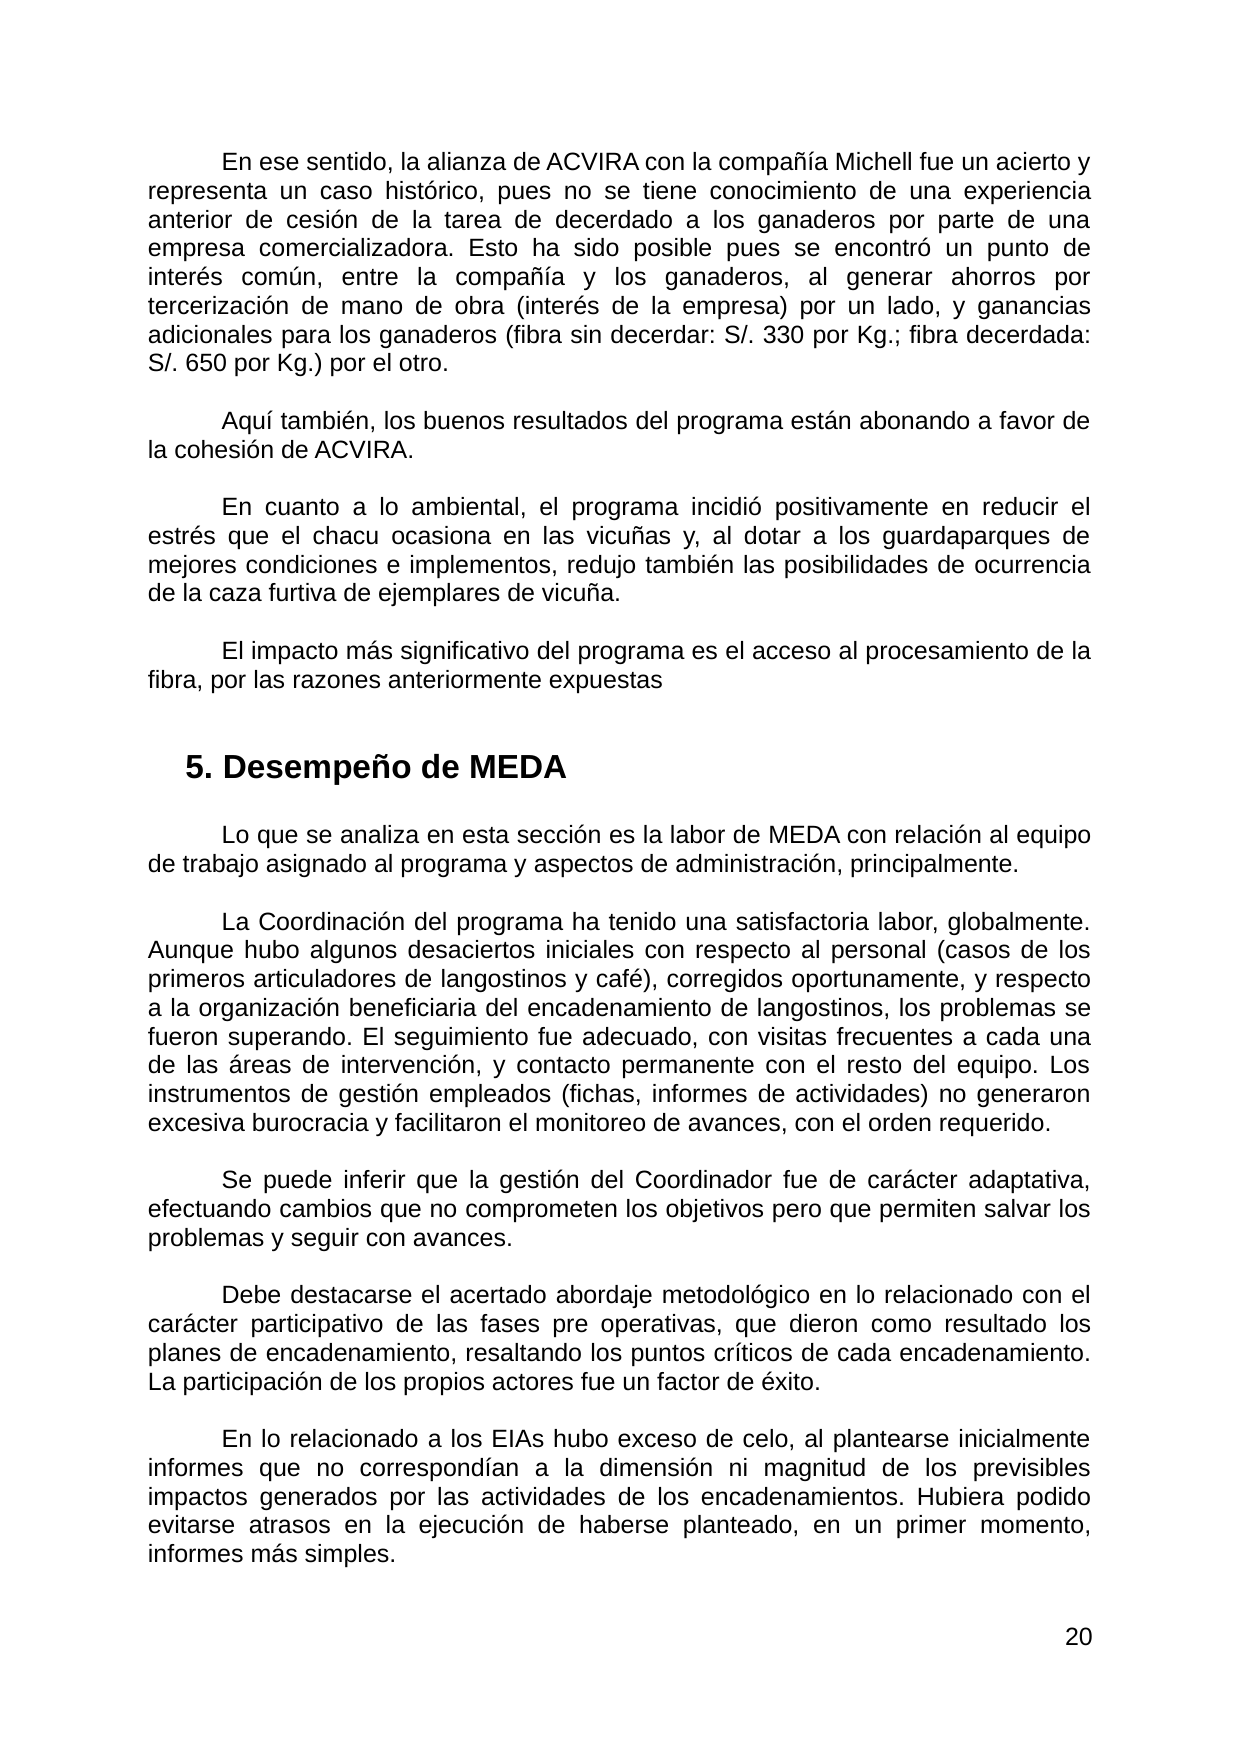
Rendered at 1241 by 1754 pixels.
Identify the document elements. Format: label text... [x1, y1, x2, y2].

subtitle Desempeño de MEDA [185, 747, 1092, 786]
text La Coordinación del programa ha tenido una satisfactoria labor, globalmente. Aunque hubo algunos desaciertos iniciales con respecto al personal (casos de los primeros articuladores de langostinos y café), corregidos oportunamente, y respecto a la organización beneficiaria del encadenamiento de langostinos, los problemas se fueron superando. El seguimiento fue adecuado, con visitas frecuentes a cada una de las áreas de intervención, y contacto permanente con el resto del equipo. Los instrumentos de gestión empleados (fichas, informes de actividades) no generaron excesiva burocracia y facilitaron el monitoreo de avances, con el orden requerido. [148, 907, 1092, 1137]
text El impacto más significativo del programa es el acceso al procesamiento de la fibra, por las razones anteriormente expuestas [148, 636, 1092, 693]
text En lo relacionado a los EIAs hubo exceso de celo, al plantearse inicialmente informes que no correspondían a la dimensión ni magnitud de los previsibles impactos generados por las actividades de los encadenamientos. Hubiera podido evitarse atrasos en la ejecución de haberse planteado, en un primer momento, informes más simples. [148, 1424, 1092, 1568]
text Se puede inferir que la gestión del Coordinador fue de carácter adaptativa, efectuando cambios que no comprometen los objetivos pero que permiten salvar los problemas y seguir con avances. [148, 1166, 1092, 1252]
text Lo que se analiza en esta sección es la labor de MEDA con relación al equipo de trabajo asignado al programa y aspectos de administración, principalmente. [148, 821, 1092, 878]
text Debe destacarse el acertado abordaje metodológico en lo relacionado con el carácter participativo de las fases pre operativas, que dieron como resultado los planes de encadenamiento, resaltando los puntos críticos de cada encadenamiento. La participación de los propios actores fue un factor de éxito. [148, 1281, 1092, 1396]
text En cuanto a lo ambiental, el programa incidió positivamente en reducir el estrés que el chacu ocasiona en las vicuñas y, al dotar a los guardaparques de mejores condiciones e implementos, redujo también las posibilidades de ocurrencia de la caza furtiva de ejemplares de vicuña. [148, 492, 1092, 607]
text En ese sentido, la alianza de ACVIRA con la compañía Michell fue un acierto y representa un caso histórico, pues no se tiene conocimiento de una experiencia anterior de cesión de la tarea de decerdado a los ganaderos por parte de una empresa comercializadora. Esto ha sido posible pues se encontró un punto de interés común, entre la compañía y los ganaderos, al generar ahorros por tercerización de mano de obra (interés de la empresa) por un lado, y ganancias adicionales para los ganaderos (fibra sin decerdar: S/. 330 por Kg.; fibra decerdada: S/. 650 por Kg.) por el otro. [148, 147, 1092, 377]
text Aquí también, los buenos resultados del programa están abonando a favor de la cohesión de ACVIRA. [148, 406, 1092, 463]
